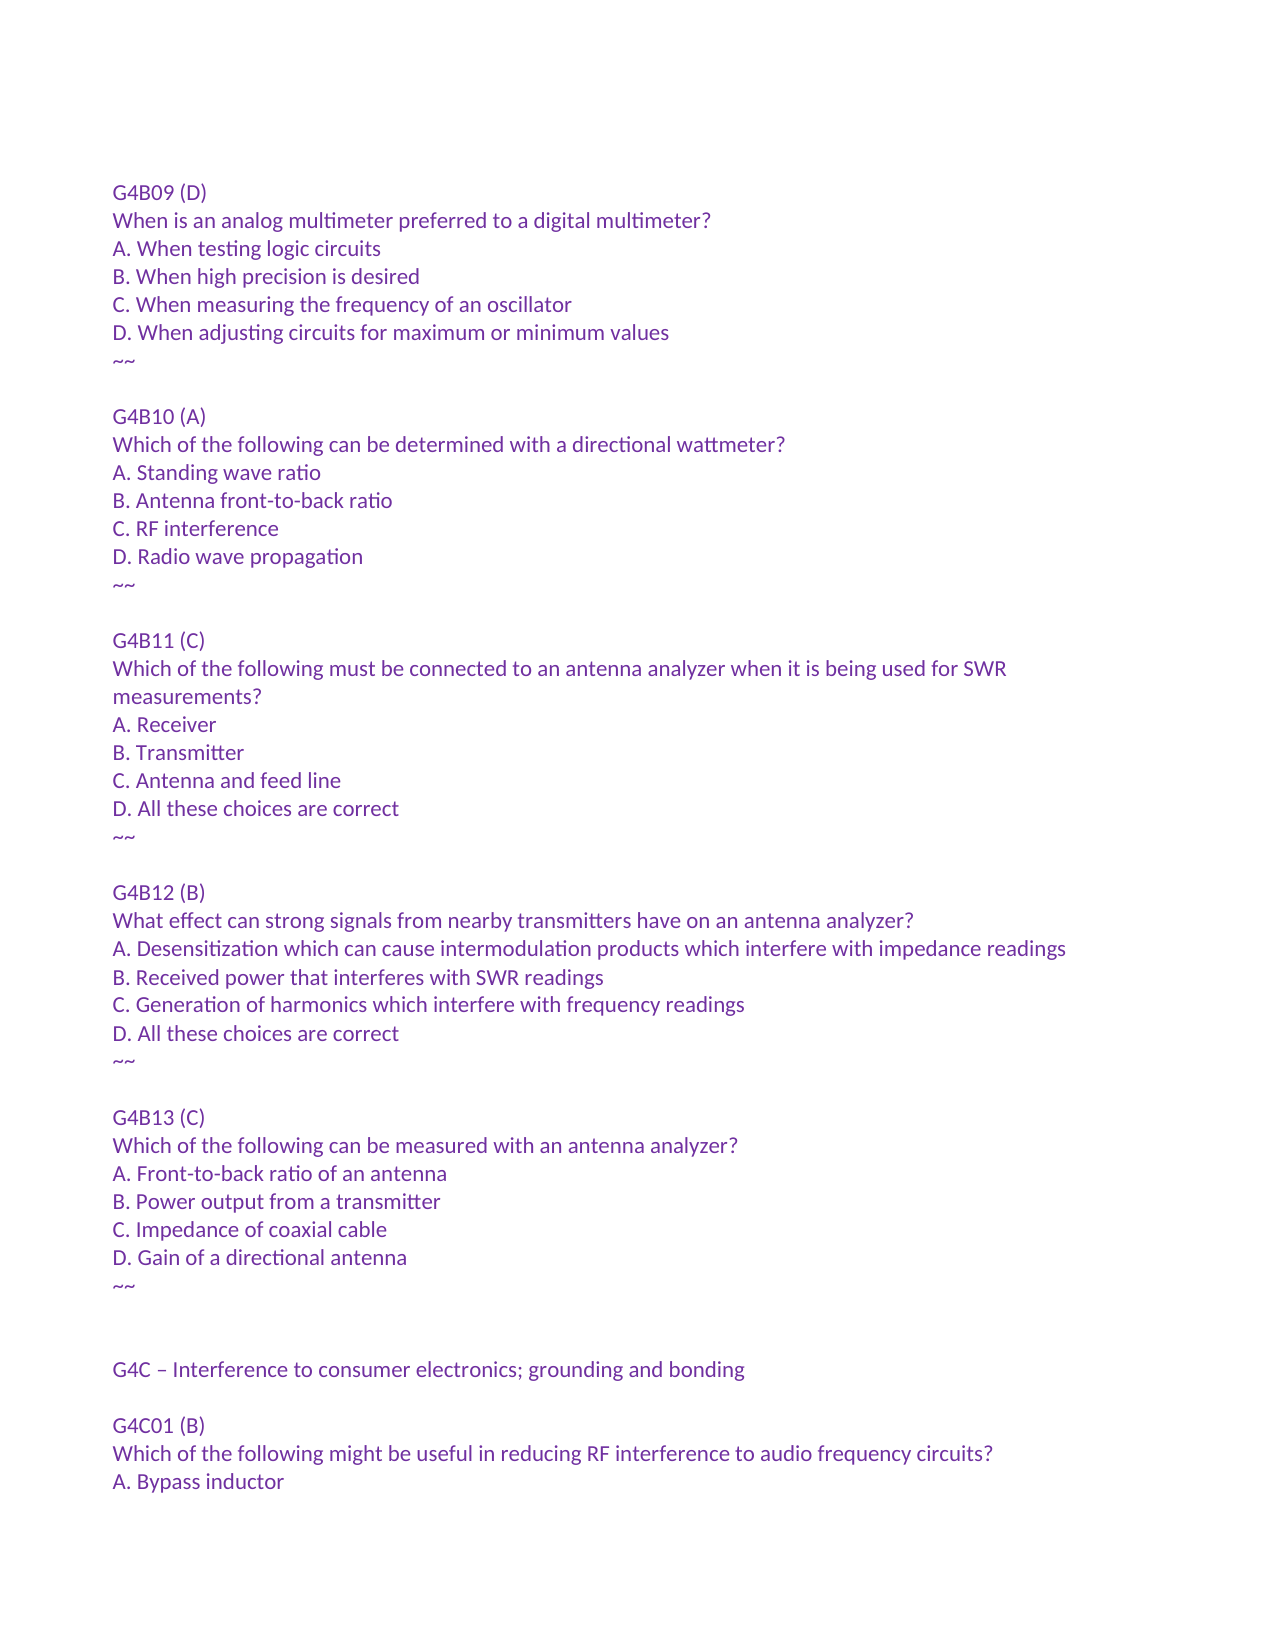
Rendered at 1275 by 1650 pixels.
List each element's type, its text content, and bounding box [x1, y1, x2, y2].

text C. RF interference [112, 514, 1162, 542]
text When is an analog multimeter preferred to a digital multimeter? [112, 206, 1162, 234]
text A. Standing wave ratio [112, 458, 1162, 486]
text A. Bypass inductor [112, 1467, 1162, 1495]
text ~~ [112, 822, 1162, 851]
text D. All these choices are correct [112, 1019, 1162, 1047]
text B. Received power that interferes with SWR readings [112, 963, 1162, 991]
text A. When testing logic circuits [112, 234, 1162, 262]
text Which of the following can be measured with an antenna analyzer? [112, 1131, 1162, 1159]
text G4B09 (D) [112, 178, 1162, 206]
text A. Receiver [112, 710, 1162, 738]
text C. Impedance of coaxial cable [112, 1215, 1162, 1243]
text D. Radio wave propagation [112, 542, 1162, 570]
text Which of the following must be connected to an antenna analyzer when it is being used for SWR measurements? [112, 654, 1162, 710]
text D. All these choices are correct [112, 794, 1162, 822]
text B. Power output from a transmitter [112, 1187, 1162, 1215]
text G4B13 (C) [112, 1103, 1162, 1131]
text ~~ [112, 346, 1162, 374]
text G4B10 (A) [112, 402, 1162, 430]
text B. When high precision is desired [112, 262, 1162, 290]
text G4C01 (B) [112, 1411, 1162, 1439]
text A. Front-to-back ratio of an antenna [112, 1159, 1162, 1187]
text D. When adjusting circuits for maximum or minimum values [112, 318, 1162, 346]
text C. Antenna and feed line [112, 766, 1162, 794]
text G4B11 (C) [112, 626, 1162, 654]
text ~~ [112, 570, 1162, 598]
text Which of the following might be useful in reducing RF interference to audio frequency circuits? [112, 1439, 1162, 1467]
text B. Antenna front-to-back ratio [112, 486, 1162, 514]
text C. Generation of harmonics which interfere with frequency readings [112, 991, 1162, 1019]
text ~~ [112, 1271, 1162, 1299]
text D. Gain of a directional antenna [112, 1243, 1162, 1271]
text G4B12 (B) [112, 878, 1162, 907]
text A. Desensitization which can cause intermodulation products which interfere with impedance readings [112, 934, 1162, 963]
text B. Transmitter [112, 738, 1162, 766]
text C. When measuring the frequency of an oscillator [112, 290, 1162, 318]
text Which of the following can be determined with a directional wattmeter? [112, 430, 1162, 458]
text G4C – Interference to consumer electronics; grounding and bonding [112, 1355, 1162, 1383]
text What effect can strong signals from nearby transmitters have on an antenna analyzer? [112, 907, 1162, 934]
text ~~ [112, 1047, 1162, 1075]
